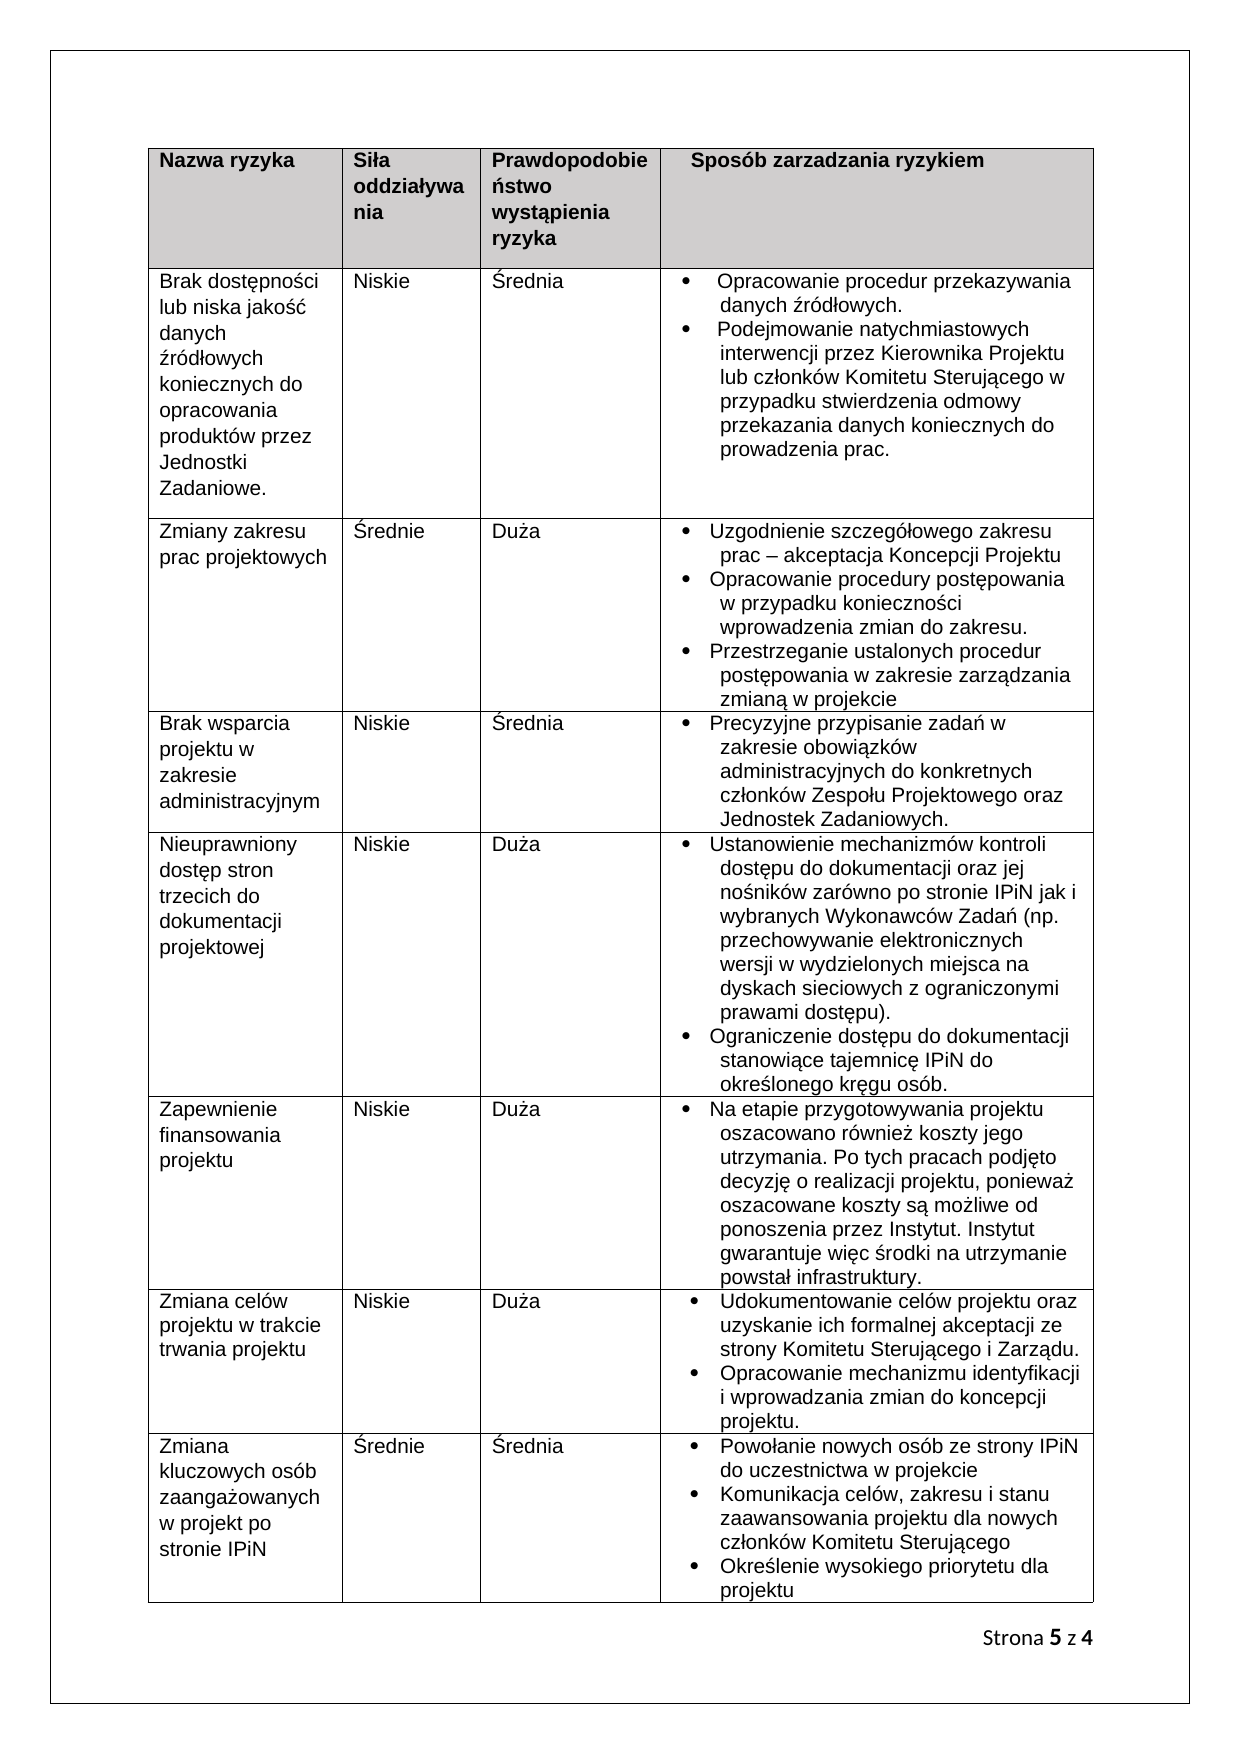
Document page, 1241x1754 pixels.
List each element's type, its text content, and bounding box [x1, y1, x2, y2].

table_cell Duża [481, 1097, 660, 1288]
table_cell Duża [481, 833, 660, 1096]
table_cell Powołanie nowych osób ze strony IPiN do uczestnictwa w projekcie Komunikacja celów, zakresu i stanu zaawansowania projektu dla nowych członków Komitetu Sterującego Określenie wysokiego priorytetu dla projektu [661, 1434, 1093, 1601]
table_cell Średnia [481, 712, 660, 831]
table_cell Duża [481, 1290, 660, 1433]
table_header Prawdopodobieństwo wystąpienia ryzyka [481, 149, 660, 268]
table_cell Zapewnienie finansowania projektu [149, 1097, 342, 1288]
table_cell Niskie [343, 269, 480, 518]
table_cell Średnia [481, 1434, 660, 1601]
table_cell Opracowanie procedur przekazywania danych źródłowych. Podejmowanie natychmiastowych interwencji przez Kierownika Projektu lub członków Komitetu Sterującego w przypadku stwierdzenia odmowy przekazania danych koniecznych do prowadzenia prac. [661, 269, 1093, 518]
table_cell Brak dostępności lub niska jakość danych źródłowych koniecznych do opracowania produktów przez Jednostki Zadaniowe. [149, 269, 342, 518]
table_cell Zmiany zakresu prac projektowych [149, 519, 342, 711]
table_cell Niskie [343, 712, 480, 831]
table_cell Niskie [343, 1290, 480, 1433]
table_cell Precyzyjne przypisanie zadań w zakresie obowiązków administracyjnych do konkretnych członków Zespołu Projektowego oraz Jednostek Zadaniowych. [661, 712, 1093, 831]
table_cell Średnie [343, 1434, 480, 1601]
table_cell Uzgodnienie szczegółowego zakresu prac – akceptacja Koncepcji Projektu Opracowanie procedury postępowania w przypadku konieczności wprowadzenia zmian do zakresu. Przestrzeganie ustalonych procedur postępowania w zakresie zarządzania zmianą w projekcie [661, 519, 1093, 711]
table_cell Brak wsparcia projektu w zakresie administracyjnym [149, 712, 342, 831]
table_cell Na etapie przygotowywania projektu oszacowano również koszty jego utrzymania. Po tych pracach podjęto decyzję o realizacji projektu, ponieważ oszacowane koszty są możliwe od ponoszenia przez Instytut. Instytut gwarantuje więc środki na utrzymanie powstał infrastruktury. [661, 1097, 1093, 1288]
table_cell Niskie [343, 1097, 480, 1288]
table_cell Średnia [481, 269, 660, 518]
table_cell Ustanowienie mechanizmów kontroli dostępu do dokumentacji oraz jej nośników zarówno po stronie IPiN jak i wybranych Wykonawców Zadań (np. przechowywanie elektronicznych wersji w wydzielonych miejsca na dyskach sieciowych z ograniczonymi prawami dostępu). Ograniczenie dostępu do dokumentacji stanowiące tajemnicę IPiN do określonego kręgu osób. [661, 833, 1093, 1096]
table_cell Niskie [343, 833, 480, 1096]
table_cell Duża [481, 519, 660, 711]
table_header Nazwa ryzyka [149, 149, 342, 268]
table_cell Udokumentowanie celów projektu oraz uzyskanie ich formalnej akceptacji ze strony Komitetu Sterującego i Zarządu. Opracowanie mechanizmu identyfikacji i wprowadzania zmian do koncepcji projektu. [661, 1290, 1093, 1433]
table_cell Zmiana celów projektu w trakcie trwania projektu [149, 1290, 342, 1433]
table_cell Zmiana kluczowych osób zaangażowanych w projekt po stronie IPiN [149, 1434, 342, 1601]
table_header Siła oddziaływania [343, 149, 480, 268]
table_cell Nieuprawniony dostęp stron trzecich do dokumentacji projektowej [149, 833, 342, 1096]
table_cell Średnie [343, 519, 480, 711]
table_header Sposób zarzadzania ryzykiem [661, 149, 1093, 268]
